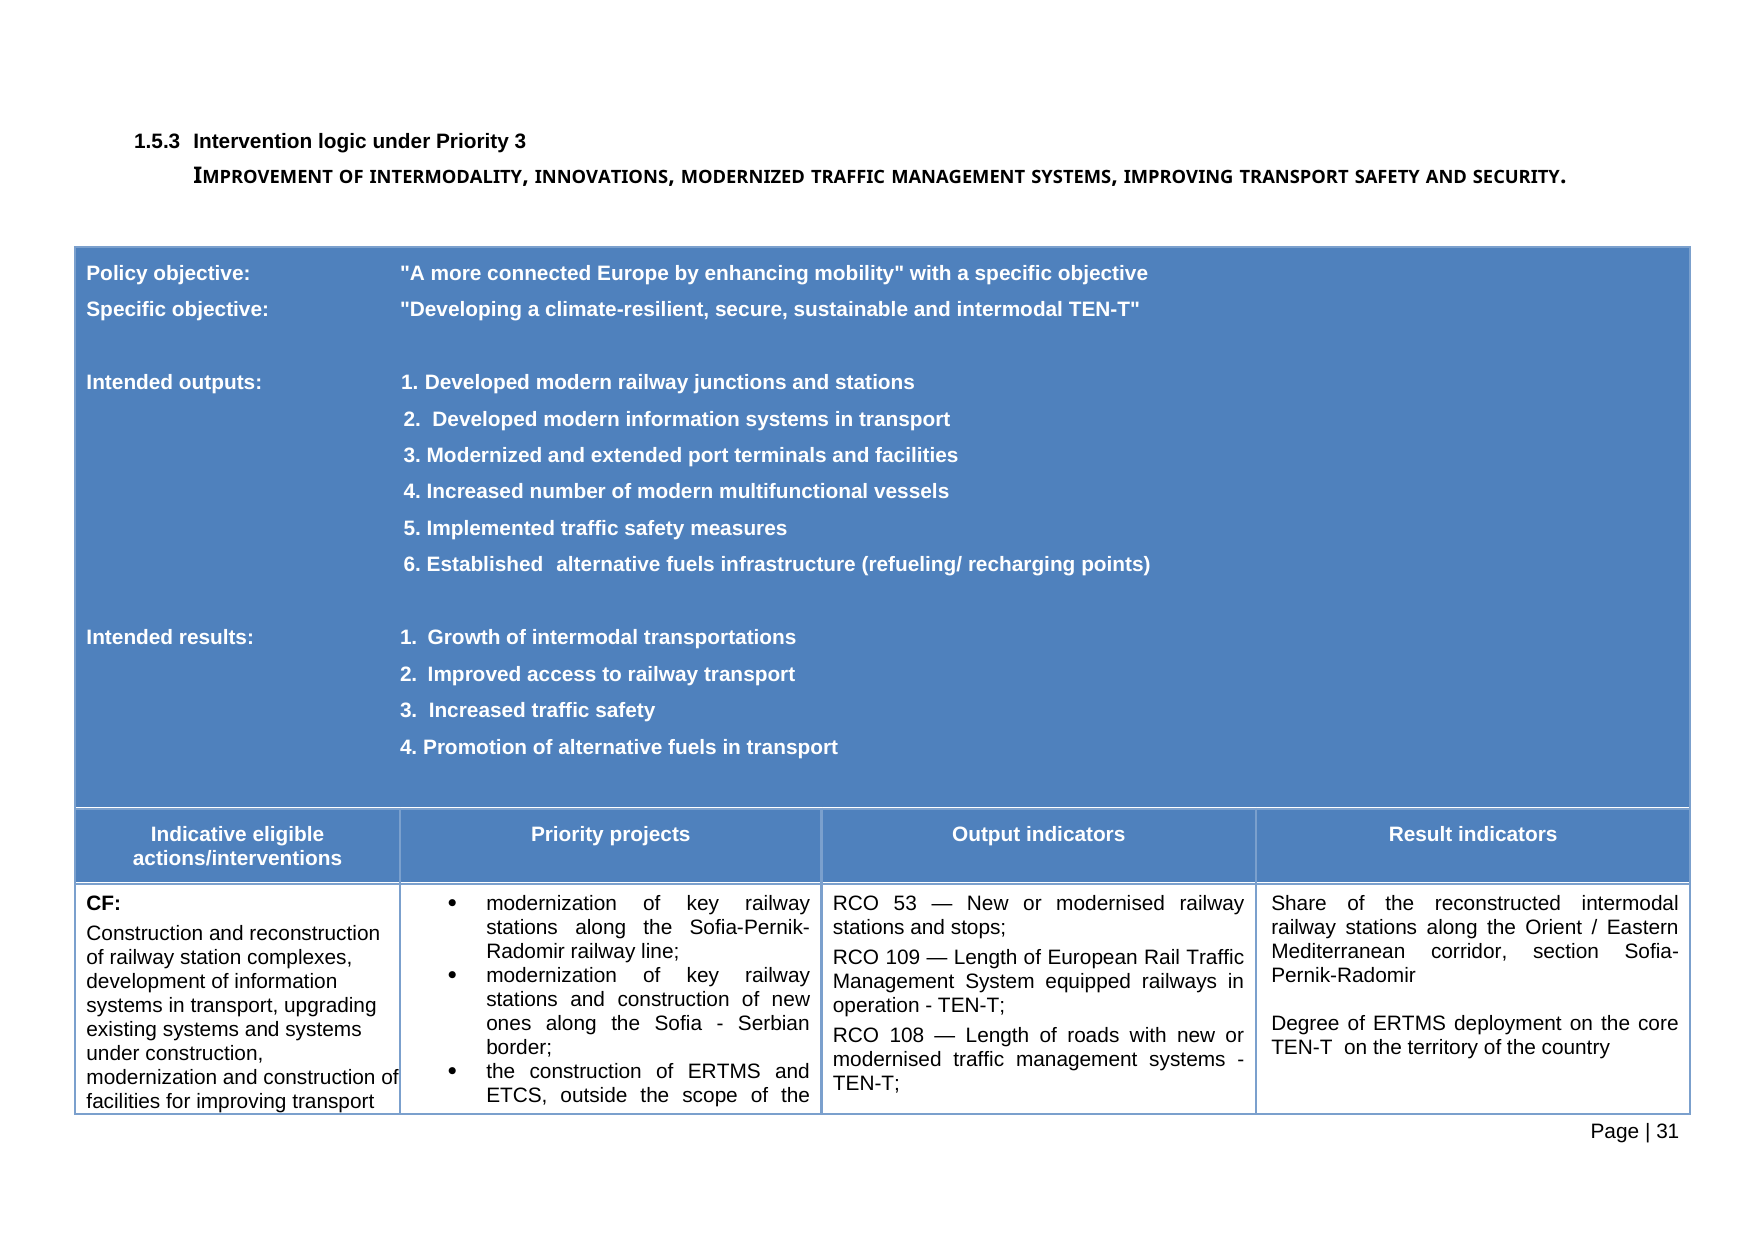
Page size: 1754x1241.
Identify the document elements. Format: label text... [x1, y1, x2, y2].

table_cell modernization of key railway stations along the Sofia-Pernik-Radomir railway line; modernization of key railway stations and construction of new ones along the Sofia - Serbian border; the construction of ERTMS and ETCS, outside the scope of the projects for development of the railway infrastructure under priority 1 Kostenets – Septemvri; Radomir – Kulata and Elin Pelin - Kostenets; deployment of ITS - Bypass of the town of Gabrovo, including a tunnel under Shipka peak and Ruse-Veliko Turnovo Highway road safety measures are planned on the TEN-T network on the following sections: -National road I-5 in the section from km 89+000 to km 97+000; -National road I-5 in the section from km 222+000 to km 222+600; -Crossroads of the national road I-5 Ruse - Stara Zagora at km 183 + 774 with the national road III-5601 Shipka - Dunavtsi and municipal road to the village of Shipka; -Crossroads of the national road I-5 Ruse - Veliko Tarnovo at km 59 + 103 with the national road I-3 Byala Station – Pleven; -Crossroads of road I-5 "Dryanovo-Gabrovo" with road III-5004 "/ Dryanovo-Gabrovo / -Ryazkovtsi- / Gabrovo / - / I-5 /" at km 142 + 599 / right /; -National road I-1 (E-79) - section No 1 from km 42+600 to km 42+900; section No 2 from km 52+600 to km 53+100; section No 3 from km 57+400 to km 57+700; -National road II-55 - section from km 17+700 to km 18+100; section from km 31+000 to km 31+800; section from km 33+900 to km 34+100. [401, 885, 820, 1113]
table_cell Output indicators [823, 810, 1255, 882]
table_cell RCO 53 — New or modernised railway stations and stops; RCO 109 — Length of European Rail Traffic Management System equipped railways in operation - TEN-T; RCO 108 — Length of roads with new or modernised traffic management systems - TEN-T; Length of roads with implemented road safety measures under PTC Number of projects under implementation [823, 885, 1255, 1113]
table_cell CF: Construction and reconstruction of railway station complexes, development of information systems in transport, upgrading existing systems and systems under construction, modernization and construction of facilities for improving transport safety, technical assistance measures for the preparation / completion of projects preparation. [76, 885, 399, 1113]
table_header Policy objective: "A more connected Europe by enhancing mobility" with a specific objective Specific objective: "Developing a climate-resilient, secure, sustainable and intermodal TEN-T" Intended outputs: 1. Developed modern railway junctions and stations 2. Developed modern information systems in transport 3. Modernized and extended port terminals and facilities 4. Increased number of modern multifunctional vessels 5. Implemented traffic safety measures 6. Established alternative fuels infrastructure (refueling/ recharging points) Intended results: 1. Growth of intermodal transportations 2. Improved access to railway transport 3. Increased traffic safety 4. Promotion of alternative fuels in transport [76, 248, 1689, 807]
table_cell Indicative eligible actions/interventions [76, 810, 399, 882]
table_cell Result indicators [1257, 810, 1689, 882]
table_cell Share of the reconstructed intermodal railway stations along the Orient / Eastern Mediterranean corridor, section Sofia-Pernik-Radomir Degree of ERTMS deployment on the core TEN-T on the territory of the country Minimum number of removed black spots under the program [1257, 885, 1689, 1113]
subtitle 1.5.3 Intervention logic under Priority 3 [134, 128, 1679, 152]
table_cell Priority projects [401, 810, 820, 882]
text Improvement of intermodality, innovations, modernized traffic management systems, improving transport safety and security. [193, 159, 1679, 190]
